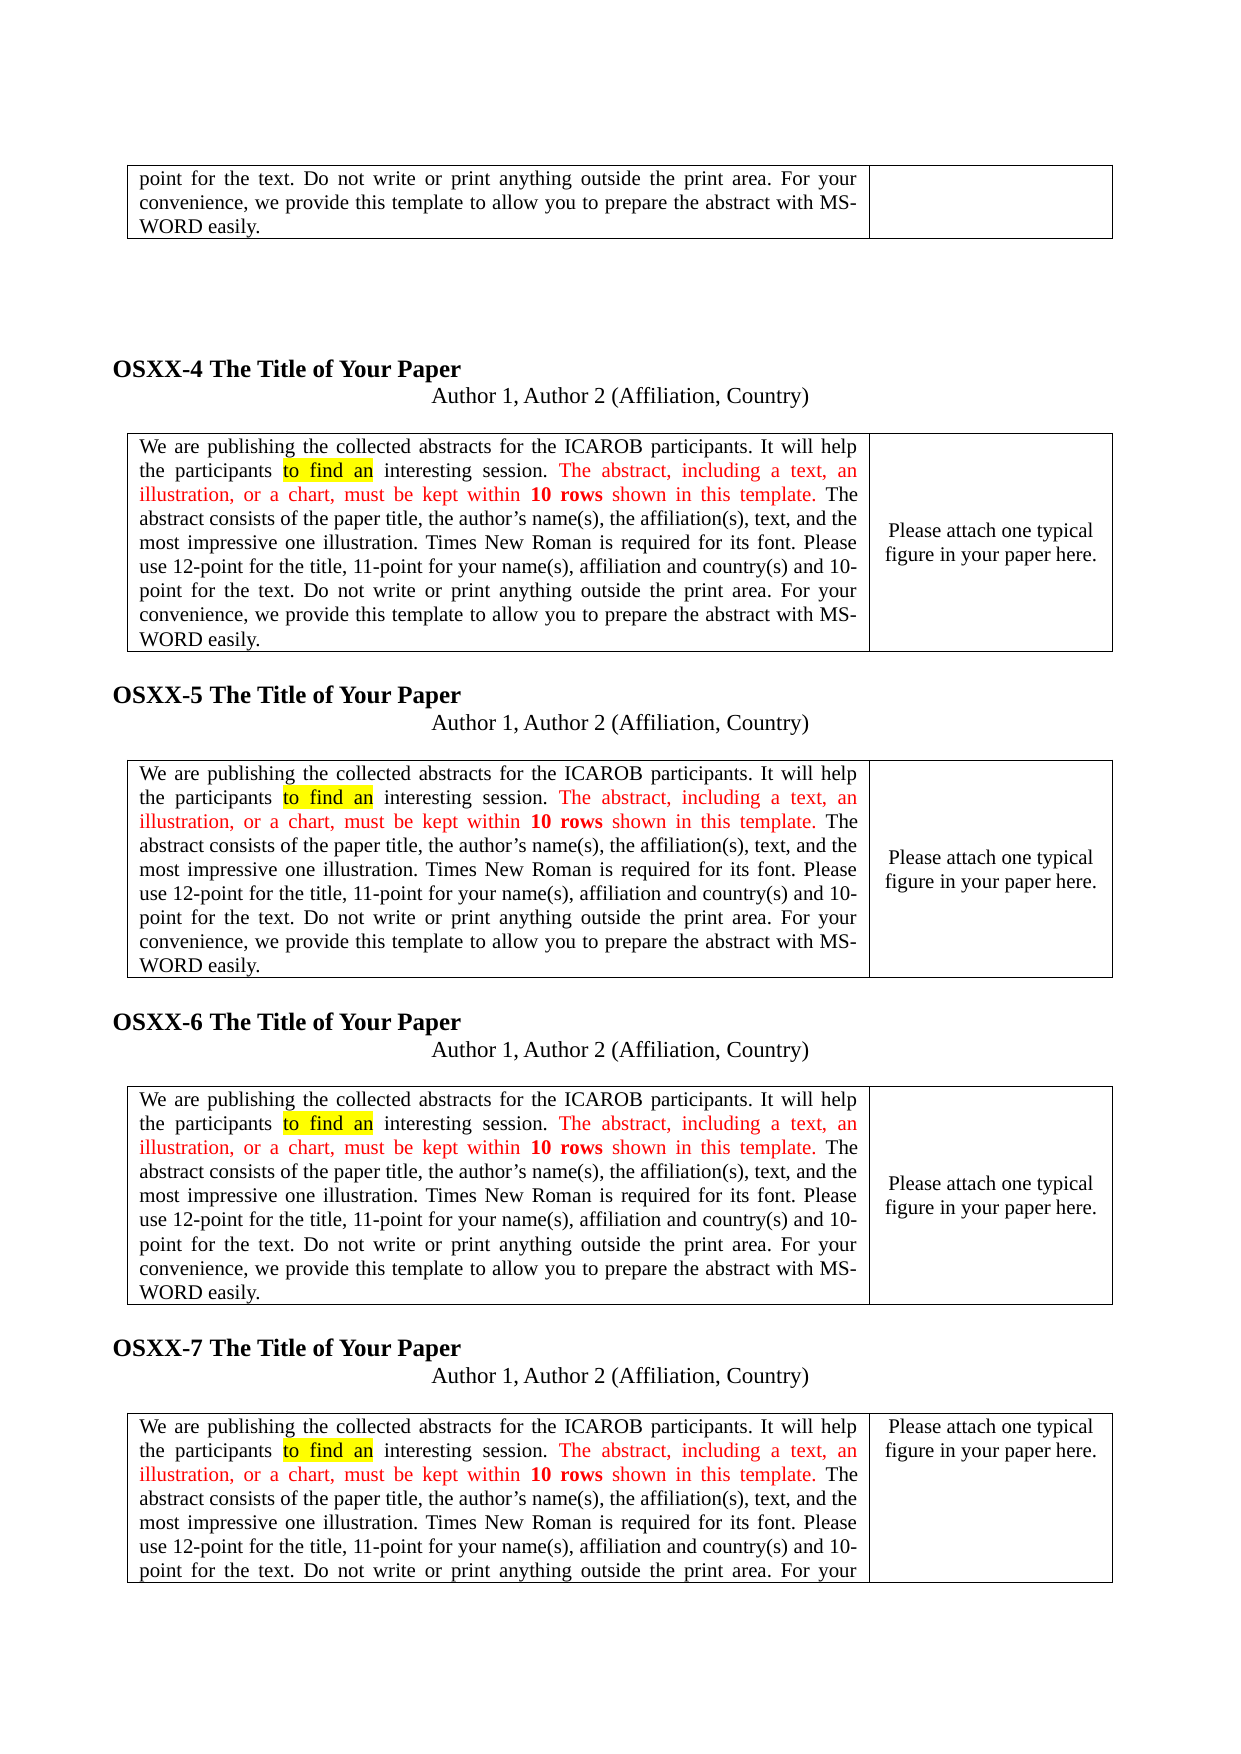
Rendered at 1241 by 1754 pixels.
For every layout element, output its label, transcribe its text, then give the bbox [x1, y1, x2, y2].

table_header Please attach one typical figure in your paper here. [870, 1087, 1112, 1304]
text OSXX-7 The Title of Your Paper [112, 1333, 1128, 1362]
text OSXX-4 The Title of Your Paper [112, 354, 1128, 382]
table_header Please attach one typical figure in your paper here. [870, 434, 1112, 651]
text Author 1, Author 2 (Affiliation, Country) [112, 1036, 1128, 1062]
text Author 1, Author 2 (Affiliation, Country) [112, 709, 1128, 735]
text OSXX-5 The Title of Your Paper [112, 680, 1128, 709]
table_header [128, 1414, 869, 1582]
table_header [870, 166, 1112, 238]
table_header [128, 166, 869, 238]
text OSXX-6 The Title of Your Paper [112, 1007, 1128, 1036]
table_header Please attach one typical figure in your paper here. [870, 761, 1112, 977]
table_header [870, 1414, 1112, 1582]
text Author 1, Author 2 (Affiliation, Country) [112, 382, 1128, 409]
text Author 1, Author 2 (Affiliation, Country) [112, 1362, 1128, 1388]
